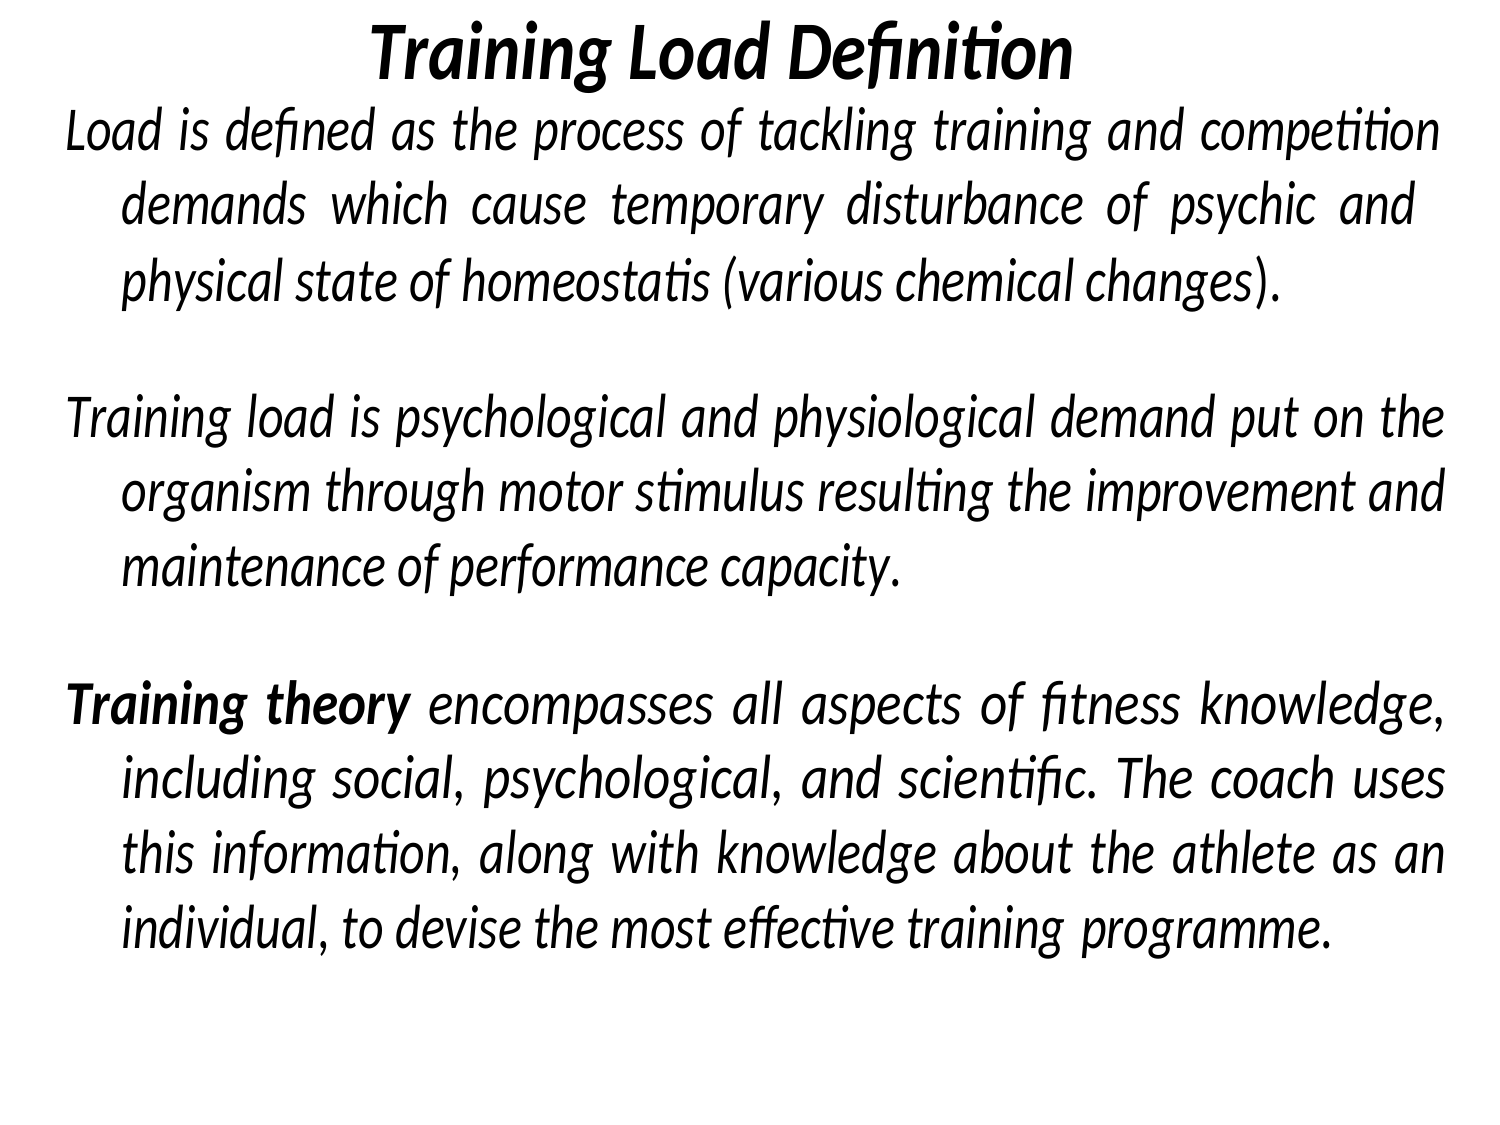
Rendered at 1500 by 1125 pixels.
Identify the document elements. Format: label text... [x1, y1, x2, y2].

text Load is defined as the process of tackling training and competition [65, 96, 1500, 164]
text Training load is psychological and physiological demand put on the organism through motor stimulus resulting the improvement and maintenance of performance capacity. [65, 377, 1448, 602]
subtitle Training Load Definition [0, 12, 1500, 96]
text Training theory encompasses all aspects of fitness knowledge, including social, psychological, and scientific. The coach uses this information, along with knowledge about the athlete as an individual, to devise the most effective training programme. [65, 665, 1448, 964]
text demands which cause temporary disturbance of psychic and physical state of homeostatis (various chemical changes). [121, 164, 1500, 317]
